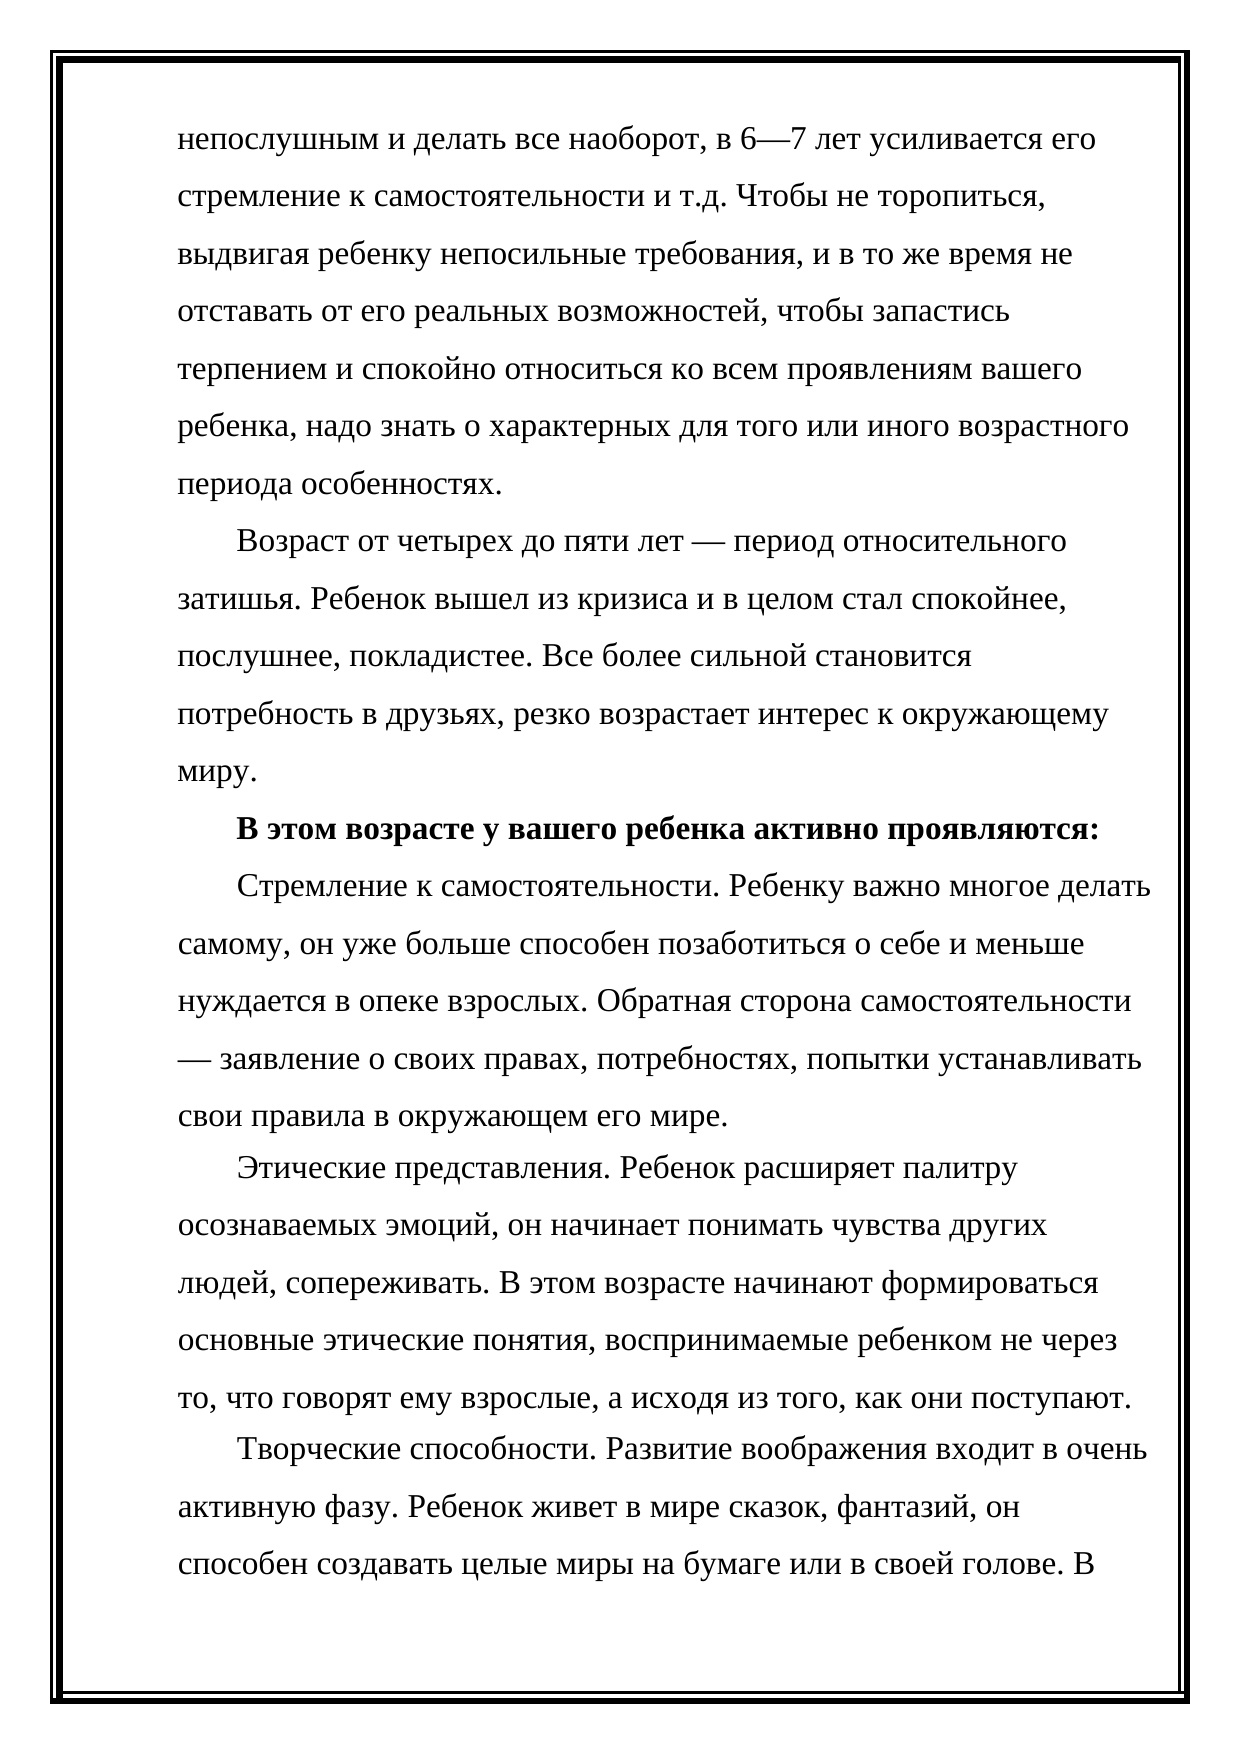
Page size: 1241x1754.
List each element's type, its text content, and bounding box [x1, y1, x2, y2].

text Возраст от четырех до пяти лет — период относительного затишья. Ребенок вышел из кризиса и в целом стал спокойнее, послушнее, покладистее. Все более сильной становится потребность в друзьях, резко возрастает интерес к окружающему миру. [177, 521, 1152, 789]
text В этом возрасте у вашего ребенка активно проявляются: [177, 808, 1152, 846]
table_cell Этические представления. Ребенок расширяет палитру осознаваемых эмоций, он начинает понимать чувства других людей, сопереживать. В этом возрасте начинают формироваться основные этические понятия, воспринимаемые ребенком не через то, что говорят ему взрослые, а исходя из того, как они поступают. [178, 1147, 1152, 1428]
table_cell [178, 1429, 1152, 1582]
table_header Стремление к самостоятельности. Ребенку важно многое делать самому, он уже больше способен позаботиться о себе и меньше нуждается в опеке взрослых. Обратная сторона самостоятельности — заявление о своих правах, потребностях, попытки устанавливать свои правила в окружающем его мире. [178, 866, 1152, 1147]
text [177, 118, 1152, 501]
